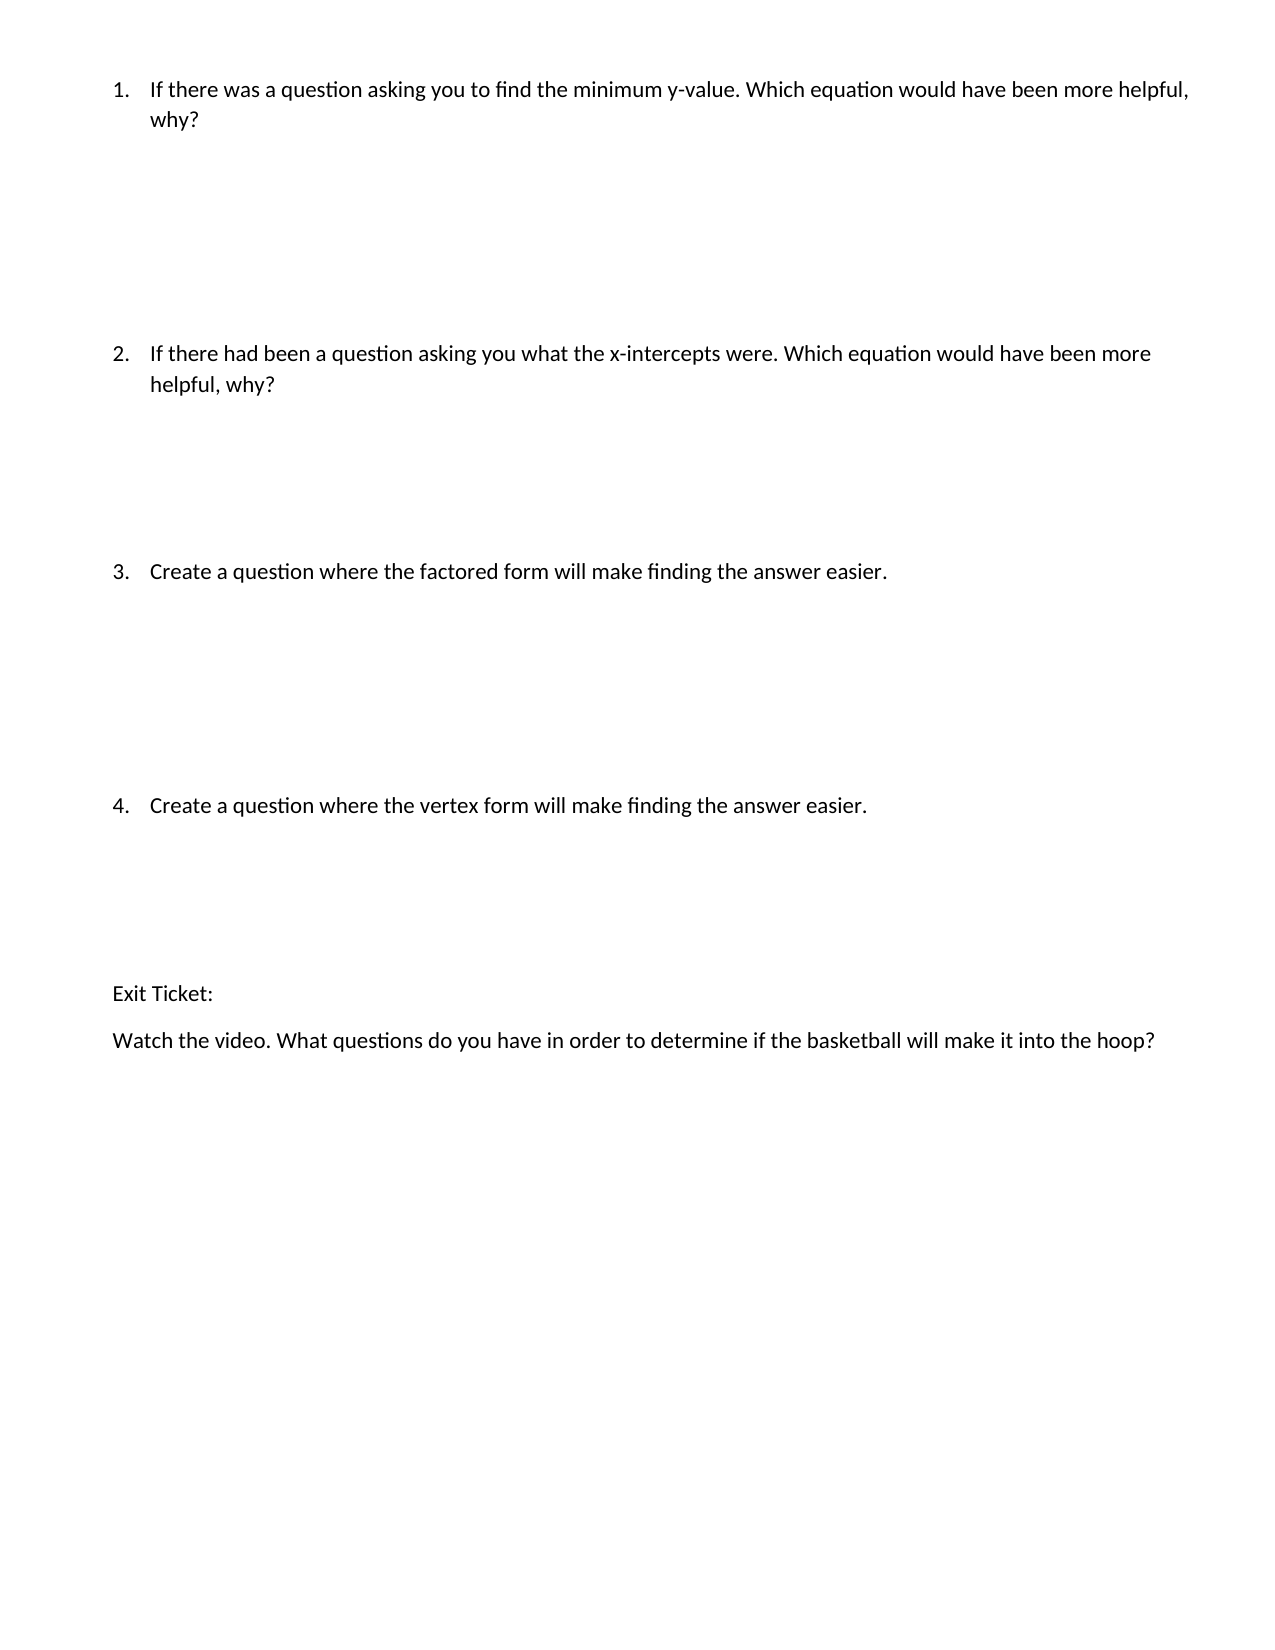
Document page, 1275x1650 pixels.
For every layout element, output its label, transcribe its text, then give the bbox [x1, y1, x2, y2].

text Watch the video. What questions do you have in order to determine if the basketball will make it into the hoop? [112, 1026, 1200, 1054]
list If there was a question asking you to find the minimum y-value. Which equation would have been more helpful, why? [112, 75, 1200, 133]
text Exit Ticket: [112, 979, 1200, 1007]
list If there had been a question asking you what the x-intercepts were. Which equation would have been more helpful, why? [112, 339, 1200, 398]
list Create a question where the factored form will make finding the answer easier. [112, 557, 1200, 585]
list Create a question where the vertex form will make finding the answer easier. [112, 792, 1200, 820]
